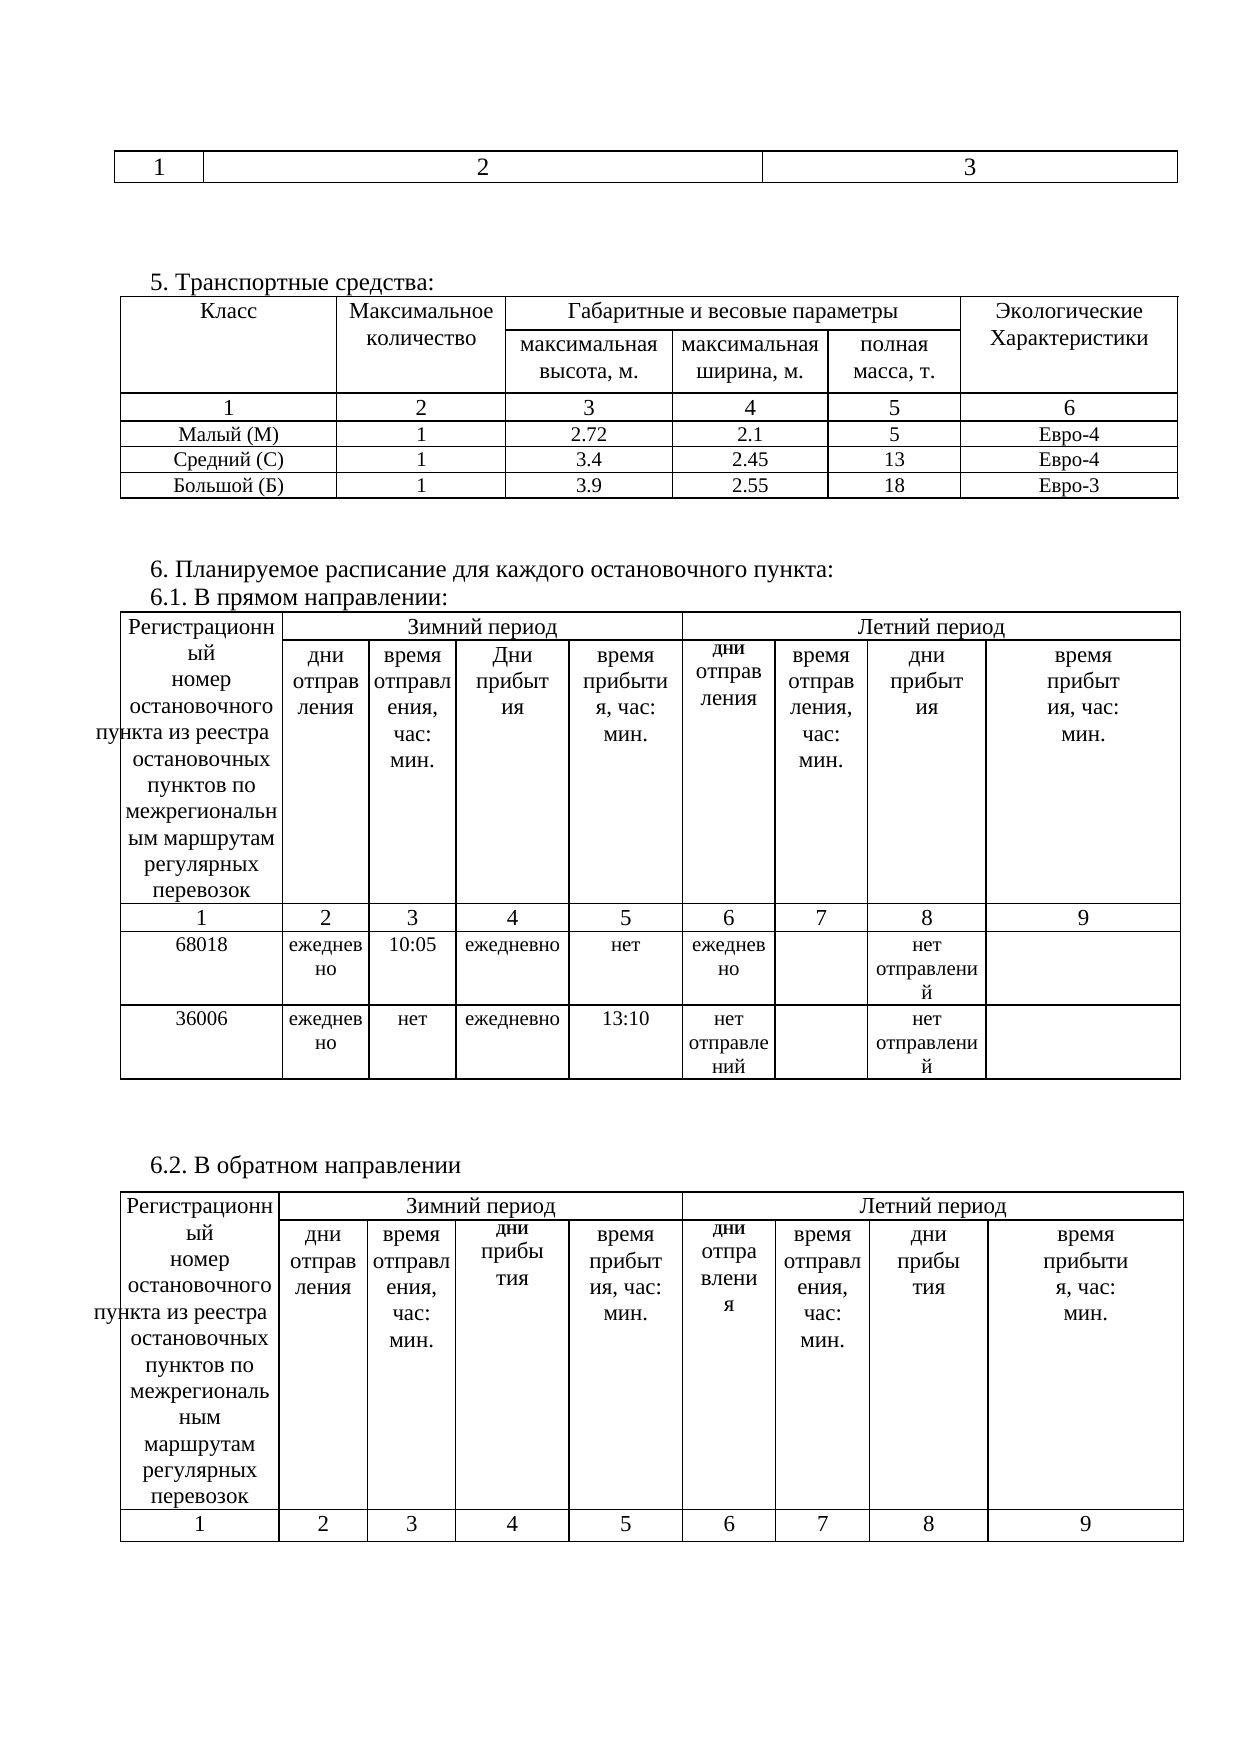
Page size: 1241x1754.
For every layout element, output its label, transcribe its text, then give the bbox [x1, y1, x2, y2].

table_cell 18 [829, 473, 960, 497]
text 6.1. В прямом направлении: [150, 582, 1090, 611]
table_cell нет [570, 932, 682, 1004]
table_cell время отправл ения, час: мин. [776, 1221, 869, 1509]
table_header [121, 1193, 278, 1509]
table_cell 9 [989, 1510, 1183, 1541]
table_header Зимний период [283, 613, 682, 639]
table_cell нет отправлений [868, 1006, 985, 1078]
table_header Габаритные и весовые параметры [506, 297, 960, 329]
text 6.2. В обратном направлении [150, 1150, 1090, 1178]
text 5. Транспортные средства: [150, 267, 1090, 296]
table_cell 2 [280, 1510, 367, 1541]
table_cell 3.4 [506, 447, 672, 471]
table_cell 6 [961, 394, 1177, 420]
table_cell 1 [337, 447, 505, 471]
table_cell нет [370, 1006, 455, 1078]
table_cell максимальная ширина, м. [673, 331, 827, 392]
table_cell время прибыт ия, час: мин. [570, 1221, 682, 1509]
table_cell [987, 932, 1180, 1004]
table_cell 2 [337, 394, 505, 420]
table_cell время отправ ления, час: мин. [776, 641, 867, 903]
table_cell 8 [870, 1510, 987, 1541]
table_cell 1 [337, 473, 505, 497]
table_cell ежедневно [283, 1006, 368, 1078]
table_cell 6 [683, 904, 774, 931]
table_cell 1 [121, 1510, 278, 1541]
table_cell 4 [457, 904, 568, 931]
table_cell 4 [673, 394, 827, 420]
table_cell дни отправ ления [280, 1221, 367, 1509]
table_cell 13 [829, 447, 960, 471]
table_cell 2 [204, 152, 762, 181]
table_cell время прибыти я, час: мин. [570, 641, 682, 903]
table_cell максимальная высота, м. [506, 331, 672, 392]
table_cell [776, 932, 867, 1004]
text 6. Планируемое расписание для каждого остановочного пункта: [150, 554, 1090, 582]
table_cell 5 [570, 1510, 682, 1541]
table_cell [776, 1006, 867, 1078]
table_cell 13:10 [570, 1006, 682, 1078]
table_header Экологические Характеристики [961, 297, 1177, 392]
table_cell 68018 [121, 932, 282, 1004]
table_cell 1 [115, 152, 203, 181]
table_header Зимний период [280, 1193, 682, 1219]
table_header Летний период [683, 1193, 1183, 1219]
table_cell дни отправ ления [283, 641, 368, 903]
table_cell 2.55 [673, 473, 827, 497]
table_header Максимальное количество [337, 297, 505, 392]
table_cell 1 [121, 394, 336, 420]
table_cell 3 [506, 394, 672, 420]
table_cell 3 [763, 152, 1177, 181]
table_header Летний период [683, 613, 1180, 639]
table_cell Евро-3 [961, 473, 1177, 497]
table_cell Средний (С) [121, 447, 336, 471]
table_cell ежедневно [457, 932, 568, 1004]
table_cell ДНИ прибы тия [456, 1221, 568, 1509]
table_cell время прибыт ия, час: мин. [987, 641, 1180, 903]
table_cell ежедневно [683, 932, 774, 1004]
table_cell время прибыти я, час: мин. [989, 1221, 1183, 1509]
table_cell ДНИ отправ ления [683, 641, 774, 903]
table_cell 2 [283, 904, 368, 931]
table_cell 7 [776, 1510, 869, 1541]
table_cell 3.9 [506, 473, 672, 497]
table_cell время отправл ения, час: мин. [368, 1221, 455, 1509]
table_cell Евро-4 [961, 422, 1177, 446]
table_cell 5 [829, 394, 960, 420]
table_cell Большой (Б) [121, 473, 336, 497]
table_cell 4 [456, 1510, 568, 1541]
table_cell 2.1 [673, 422, 827, 446]
table_cell 5 [570, 904, 682, 931]
table_cell 2.45 [673, 447, 827, 471]
table_cell 36006 [121, 1006, 282, 1078]
table_cell 8 [868, 904, 985, 931]
table_cell 6 [683, 1510, 775, 1541]
table_cell ежедневно [283, 932, 368, 1004]
table_cell Евро-4 [961, 447, 1177, 471]
table_cell 9 [987, 904, 1180, 931]
table_cell дни прибыт ия [868, 641, 985, 903]
table_header Класс [121, 297, 336, 392]
table_cell 1 [121, 904, 282, 931]
table_cell 7 [776, 904, 867, 931]
table_cell ДНИ отпра влени я [683, 1221, 775, 1509]
table_cell [987, 1006, 1180, 1078]
table_cell время отправл ения, час: мин. [370, 641, 455, 903]
table_cell ежедневно [457, 1006, 568, 1078]
table_cell 1 [337, 422, 505, 446]
table_cell 3 [368, 1510, 455, 1541]
table_cell нет отправлений [683, 1006, 774, 1078]
table_cell 10:05 [370, 932, 455, 1004]
table_cell нет отправлений [868, 932, 985, 1004]
table_cell полная масса, т. [829, 331, 960, 392]
table_cell 3 [370, 904, 455, 931]
table_cell Дни прибыт ия [457, 641, 568, 903]
table_cell Малый (М) [121, 422, 336, 446]
table_cell 5 [829, 422, 960, 446]
table_cell 2.72 [506, 422, 672, 446]
table_cell дни прибы тия [870, 1221, 987, 1509]
table_header Регистрационный номер остановочного пункта из реестра остановочных пунктов по межрегиональным маршрутам регулярных перевозок [121, 613, 282, 903]
